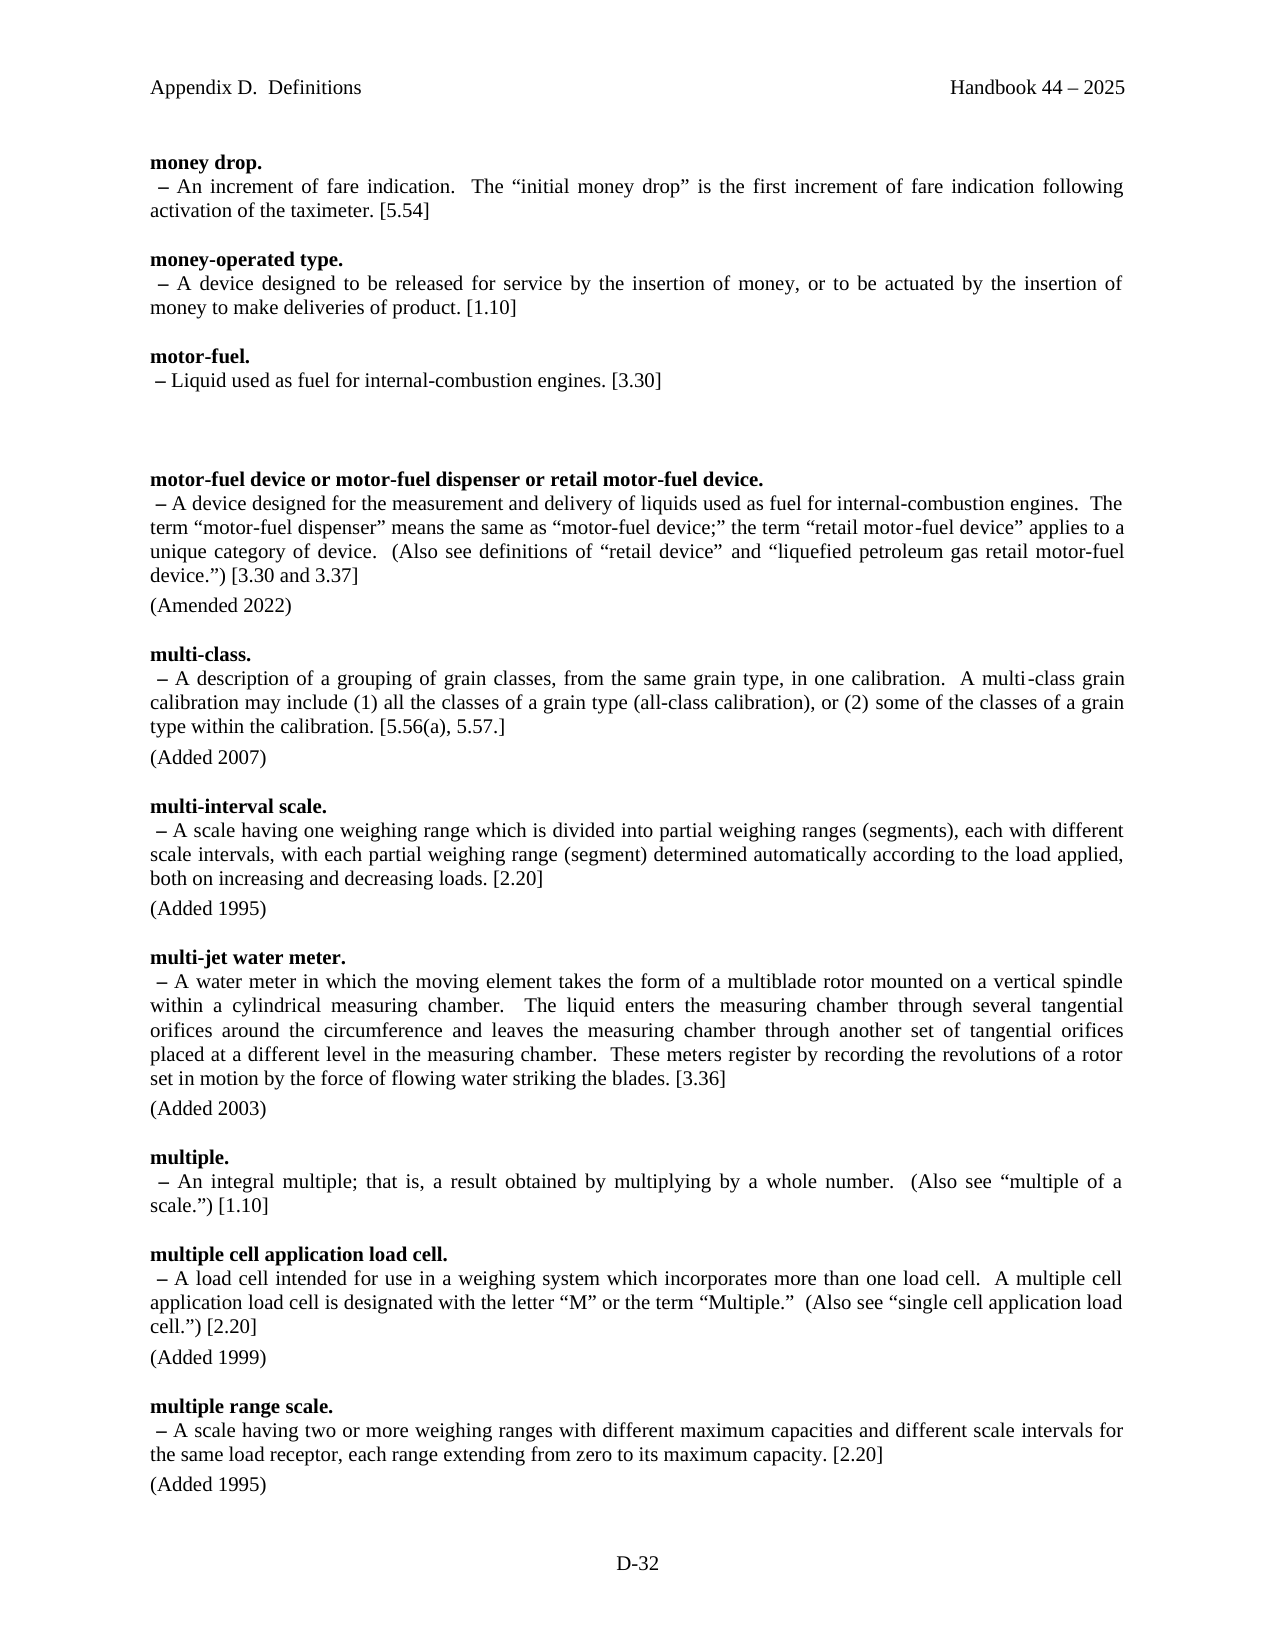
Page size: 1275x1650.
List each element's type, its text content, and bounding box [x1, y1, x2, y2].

text – A device designed to be released for service by the insertion of money, or to be actuated by the insertion of money to make deliveries of product. [1.10] [150, 271, 1125, 319]
text (Added 2003) [150, 1096, 1125, 1120]
text (Amended 2022) [150, 593, 1125, 617]
text (Added 1999) [150, 1345, 1125, 1369]
text (Added 2007) [150, 745, 1125, 769]
text – A water meter in which the moving element takes the form of a multiblade rotor mounted on a vertical spindle within a cylindrical measuring chamber. The liquid enters the measuring chamber through several tangential orifices around the circumference and leaves the measuring chamber through another set of tangential orifices placed at a different level in the measuring chamber. These meters register by recording the revolutions of a rotor set in motion by the force of flowing water striking the blades. [3.36] [150, 969, 1125, 1090]
subtitle motor-fuel. [150, 344, 1125, 368]
subtitle multiple cell application load cell. [150, 1242, 1125, 1266]
text – A description of a grouping of grain classes, from the same grain type, in one calibration. A multi-class grain calibration may include (1) all the classes of a grain type (all-class calibration), or (2) some of the classes of a grain type within the calibration. [5.56(a), 5.57.] [150, 666, 1125, 738]
subtitle money-operated type. [150, 247, 1125, 271]
text – A load cell intended for use in a weighing system which incorporates more than one load cell. A multiple cell application load cell is designated with the letter “M” or the term “Multiple.” (Also see “single cell application load cell.”) [2.20] [150, 1266, 1125, 1338]
text – A device designed for the measurement and delivery of liquids used as fuel for internal-combustion engines. The term “motor-fuel dispenser” means the same as “motor-fuel device;” the term “retail motor-fuel device” applies to a unique category of device. (Also see definitions of “retail device” and “liquefied petroleum gas retail motor-fuel device.”) [3.30 and 3.37] [150, 491, 1125, 587]
subtitle multi-class. [150, 642, 1125, 666]
text – An increment of fare indication. The “initial money drop” is the first increment of fare indication following activation of the taximeter. [5.54] [150, 174, 1125, 222]
text (Added 1995) [150, 896, 1125, 920]
subtitle multiple. [150, 1145, 1125, 1169]
text – A scale having one weighing range which is divided into partial weighing ranges (segments), each with different scale intervals, with each partial weighing range (segment) determined automatically according to the load applied, both on increasing and decreasing loads. [2.20] [150, 818, 1125, 890]
subtitle multi-interval scale. [150, 794, 1125, 818]
subtitle multi-jet water meter. [150, 945, 1125, 969]
subtitle motor-fuel device or motor-fuel dispenser or retail motor-fuel device. [150, 467, 1125, 491]
text (Added 1995) [150, 1472, 1125, 1496]
text – Liquid used as fuel for internal-combustion engines. [3.30] [150, 368, 1125, 392]
text – A scale having two or more weighing ranges with different maximum capacities and different scale intervals for the same load receptor, each range extending from zero to its maximum capacity. [2.20] [150, 1418, 1125, 1466]
subtitle multiple range scale. [150, 1394, 1125, 1418]
subtitle money drop. [150, 150, 1125, 174]
text – An integral multiple; that is, a result obtained by multiplying by a whole number. (Also see “multiple of a scale.”) [1.10] [150, 1169, 1125, 1217]
